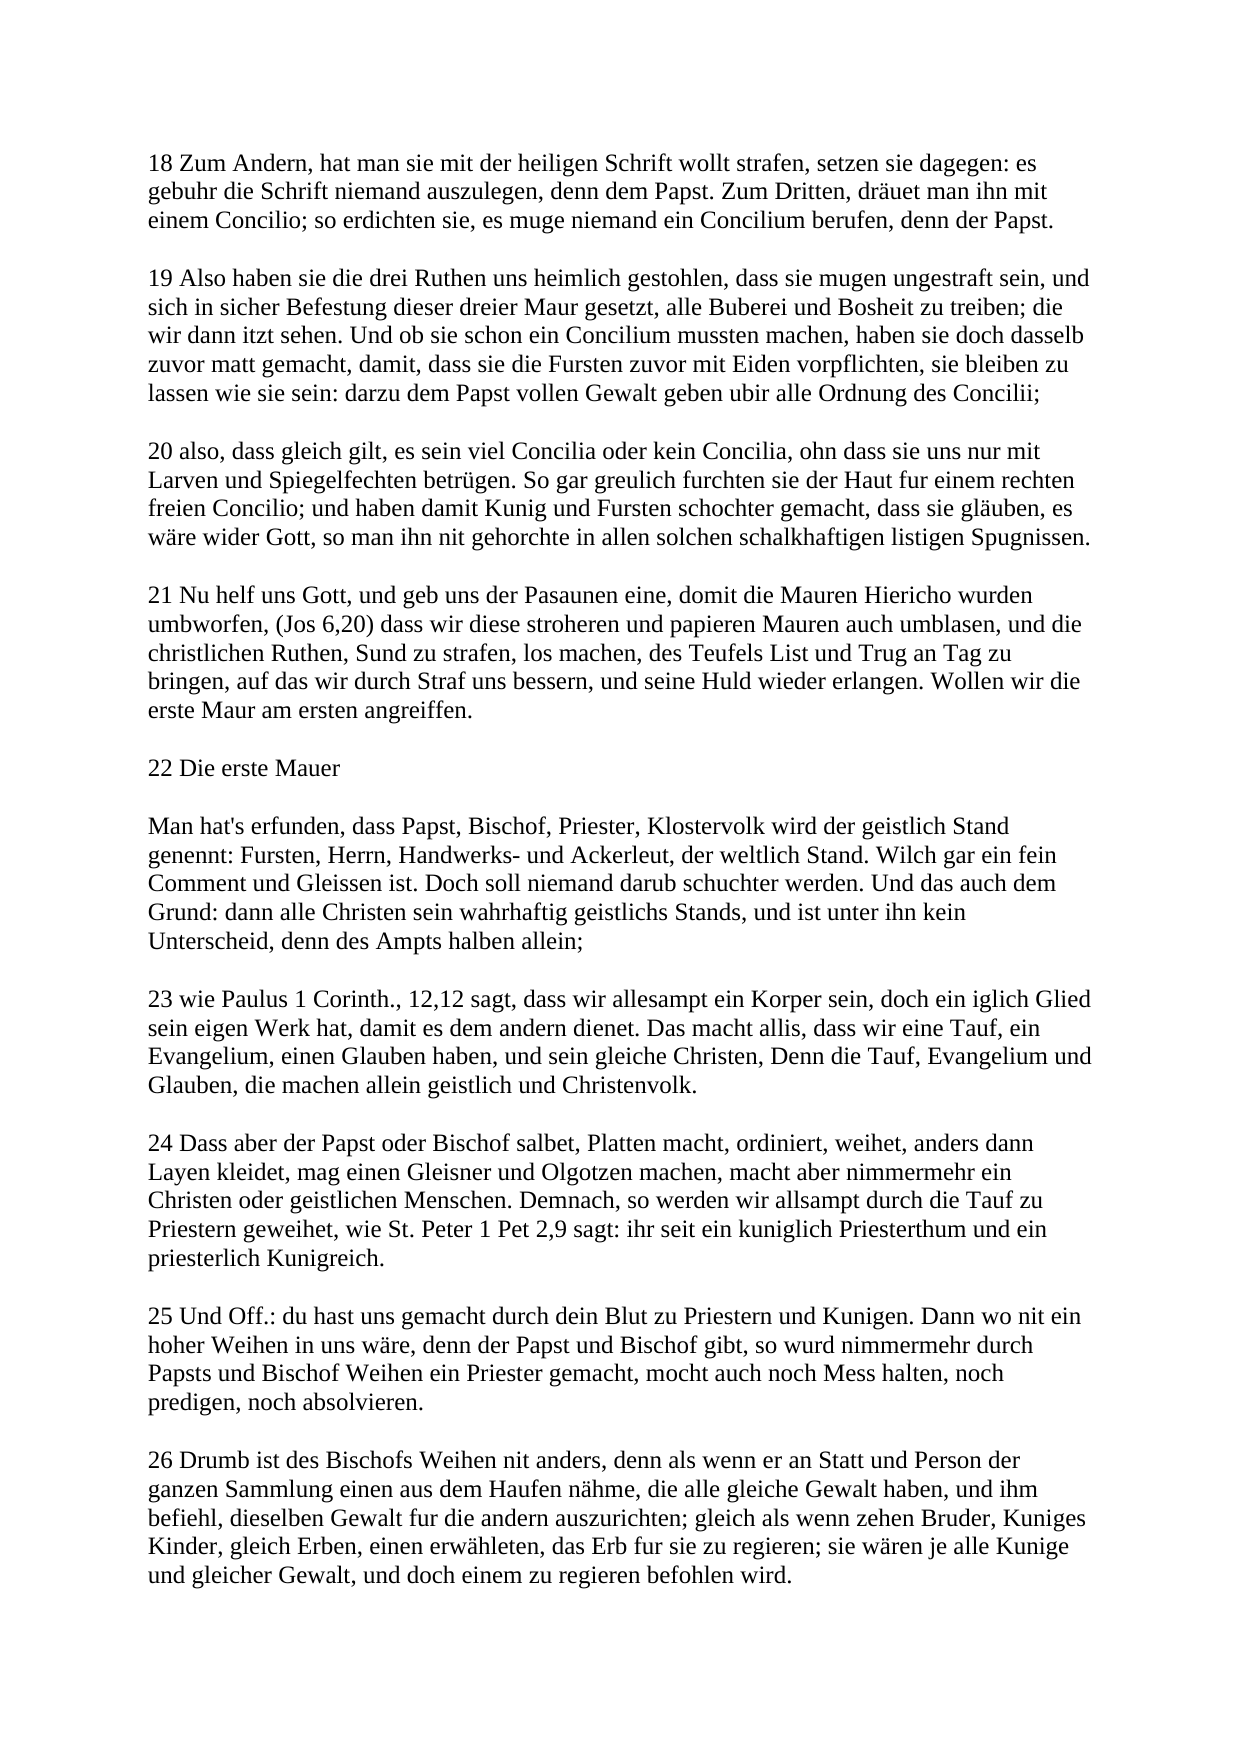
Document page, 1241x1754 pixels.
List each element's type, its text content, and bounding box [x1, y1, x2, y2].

text 24 Dass aber der Papst oder Bischof salbet, Platten macht, ordiniert, weihet, anders dann Layen kleidet, mag einen Gleisner und Olgotzen machen, macht aber nimmermehr ein Christen oder geistlichen Menschen. Demnach, so werden wir allsampt durch die Tauf zu Priestern geweihet, wie St. Peter 1 Pet 2,9 sagt: ihr seit ein kuniglich Priesterthum und ein priesterlich Kunigreich. [148, 1128, 1093, 1272]
text 26 Drumb ist des Bischofs Weihen nit anders, denn als wenn er an Statt und Person der ganzen Sammlung einen aus dem Haufen nähme, die alle gleiche Gewalt haben, und ihm befiehl, dieselben Gewalt fur die andern auszurichten; gleich als wenn zehen Bruder, Kuniges Kinder, gleich Erben, einen erwähleten, das Erb fur sie zu regieren; sie wären je alle Kunige und gleicher Gewalt, und doch einem zu regieren befohlen wird. [148, 1445, 1093, 1589]
text Man hat's erfunden, dass Papst, Bischof, Priester, Klostervolk wird der geistlich Stand genennt: Fursten, Herrn, Handwerks- und Ackerleut, der weltlich Stand. Wilch gar ein fein Comment und Gleissen ist. Doch soll niemand darub schuchter werden. Und das auch dem Grund: dann alle Christen sein wahrhaftig geistlichs Stands, und ist unter ihn kein Unterscheid, denn des Ampts halben allein; [148, 811, 1093, 955]
text 22 Die erste Mauer [148, 753, 1093, 782]
text 18 Zum Andern, hat man sie mit der heiligen Schrift wollt strafen, setzen sie dagegen: es gebuhr die Schrift niemand auszulegen, denn dem Papst. Zum Dritten, dräuet man ihn mit einem Concilio; so erdichten sie, es muge niemand ein Concilium berufen, denn der Papst. [148, 148, 1093, 234]
text 20 also, dass gleich gilt, es sein viel Concilia oder kein Concilia, ohn dass sie uns nur mit Larven und Spiegelfechten betrügen. So gar greulich furchten sie der Haut fur einem rechten freien Concilio; und haben damit Kunig und Fursten schochter gemacht, dass sie gläuben, es wäre wider Gott, so man ihn nit gehorchte in allen solchen schalkhaftigen listigen Spugnissen. [148, 436, 1093, 551]
text 25 Und Off.: du hast uns gemacht durch dein Blut zu Priestern und Kunigen. Dann wo nit ein hoher Weihen in uns wäre, denn der Papst und Bischof gibt, so wurd nimmermehr durch Papsts und Bischof Weihen ein Priester gemacht, mocht auch noch Mess halten, noch predigen, noch absolvieren. [148, 1301, 1093, 1416]
text 21 Nu helf uns Gott, und geb uns der Pasaunen eine, domit die Mauren Hiericho wurden umbworfen, (Jos 6,20) dass wir diese stroheren und papieren Mauren auch umblasen, und die christlichen Ruthen, Sund zu strafen, los machen, des Teufels List und Trug an Tag zu bringen, auf das wir durch Straf uns bessern, und seine Huld wieder erlangen. Wollen wir die erste Maur am ersten angreiffen. [148, 580, 1093, 724]
text 19 Also haben sie die drei Ruthen uns heimlich gestohlen, dass sie mugen ungestraft sein, und sich in sicher Befestung dieser dreier Maur gesetzt, alle Buberei und Bosheit zu treiben; die wir dann itzt sehen. Und ob sie schon ein Concilium mussten machen, haben sie doch dasselb zuvor matt gemacht, damit, dass sie die Fursten zuvor mit Eiden vorpflichten, sie bleiben zu lassen wie sie sein: darzu dem Papst vollen Gewalt geben ubir alle Ordnung des Concilii; [148, 263, 1093, 407]
text 23 wie Paulus 1 Corinth., 12,12 sagt, dass wir allesampt ein Korper sein, doch ein iglich Glied sein eigen Werk hat, damit es dem andern dienet. Das macht allis, dass wir eine Tauf, ein Evangelium, einen Glauben haben, und sein gleiche Christen, Denn die Tauf, Evangelium und Glauben, die machen allein geistlich und Christenvolk. [148, 984, 1093, 1099]
